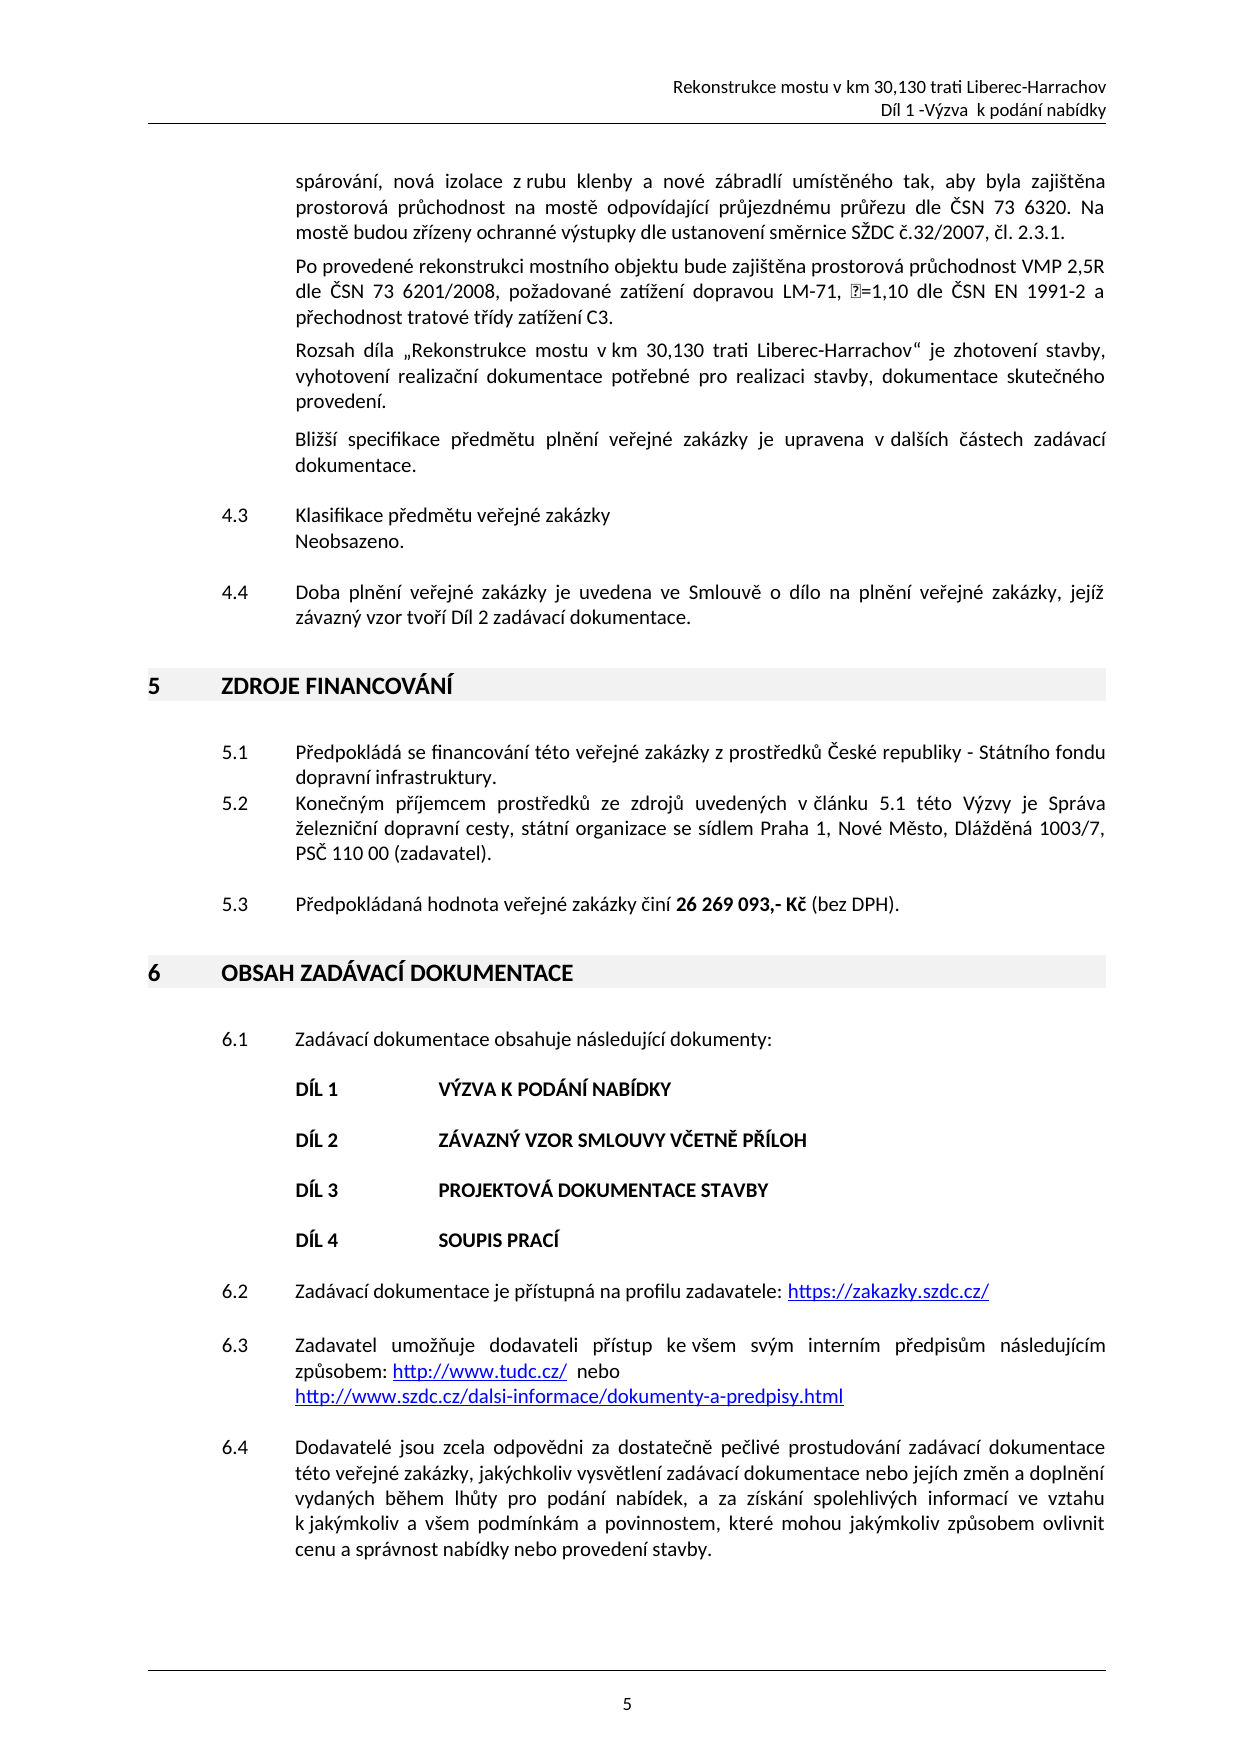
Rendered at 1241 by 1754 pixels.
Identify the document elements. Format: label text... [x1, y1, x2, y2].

text Neobsazeno. [295, 528, 1106, 553]
list Rozsah díla „Rekonstrukce mostu v km 30,130 trati Liberec-Harrachov“ je zhotovení stavby, vyhotovení realizační dokumentace potřebné pro realizaci stavby, dokumentace skutečného provedení. [295, 338, 1106, 414]
subtitle OBSAH ZADÁVACÍ DOKUMENTACE [148, 955, 1106, 988]
subtitle ZDROJE FINANCOVÁNÍ [148, 668, 1106, 701]
text DÍL 4 SOUPIS PRACÍ [295, 1228, 1106, 1253]
list Dodavatelé jsou zcela odpovědni za dostatečně pečlivé prostudování zadávací dokumentace této veřejné zakázky, jakýchkoliv vysvětlení zadávací dokumentace nebo jejích změn a doplnění vydaných během lhůty pro podání nabídek, a za získání spolehlivých informací ve vztahu k jakýmkoliv a všem podmínkám a povinnostem, které mohou jakýmkoliv způsobem ovlivnit cenu a správnost nabídky nebo provedení stavby. [222, 1434, 1106, 1561]
list Předpokládá se financování této veřejné zakázky z prostředků České republiky - Státního fondu dopravní infrastruktury. [222, 739, 1106, 790]
list Konečným příjemcem prostředků ze zdrojů uvedených v článku 5.1 této Výzvy je Správa železniční dopravní cesty, státní organizace se sídlem Praha 1, Nové Město, Dlážděná 1003/7, PSČ 110 00 (zadavatel). [222, 790, 1106, 866]
list Klasifikace předmětu veřejné zakázky [222, 503, 1106, 528]
text http://www.szdc.cz/dalsi-informace/dokumenty-a-predpisy.html [295, 1383, 1106, 1409]
text Bližší specifikace předmětu plnění veřejné zakázky je upravena v dalších částech zadávací dokumentace. [295, 426, 1106, 477]
list Předpokládaná hodnota veřejné zakázky činí 26 269 093,- Kč (bez DPH). [222, 891, 1106, 917]
text DÍL 1 VÝZVA K PODÁNÍ NABÍDKY [295, 1076, 1106, 1102]
text DÍL 2 ZÁVAZNÝ VZOR SMLOUVY VČETNĚ PŘÍLOH [295, 1127, 1106, 1152]
text DÍL 3 PROJEKTOVÁ DOKUMENTACE STAVBY [295, 1177, 1106, 1203]
list Po provedené rekonstrukci mostního objektu bude zajištěna prostorová průchodnost VMP 2,5R dle ČSN 73 6201/2008, požadované zatížení dopravou LM-71, =1,10 dle ČSN EN 1991-2 a přechodnost tratové třídy zatížení C3. [295, 253, 1106, 329]
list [295, 168, 1106, 245]
list Doba plnění veřejné zakázky je uvedena ve Smlouvě o dílo na plnění veřejné zakázky, jejíž závazný vzor tvoří Díl 2 zadávací dokumentace. [222, 579, 1106, 630]
list Zadavatel umožňuje dodavateli přístup ke všem svým interním předpisům následujícím způsobem: http://www.tudc.cz/ nebo [222, 1333, 1106, 1383]
list Zadávací dokumentace obsahuje následující dokumenty: [222, 1026, 1106, 1051]
list Zadávací dokumentace je přístupná na profilu zadavatele: https://zakazky.szdc.cz/ [222, 1278, 1106, 1304]
